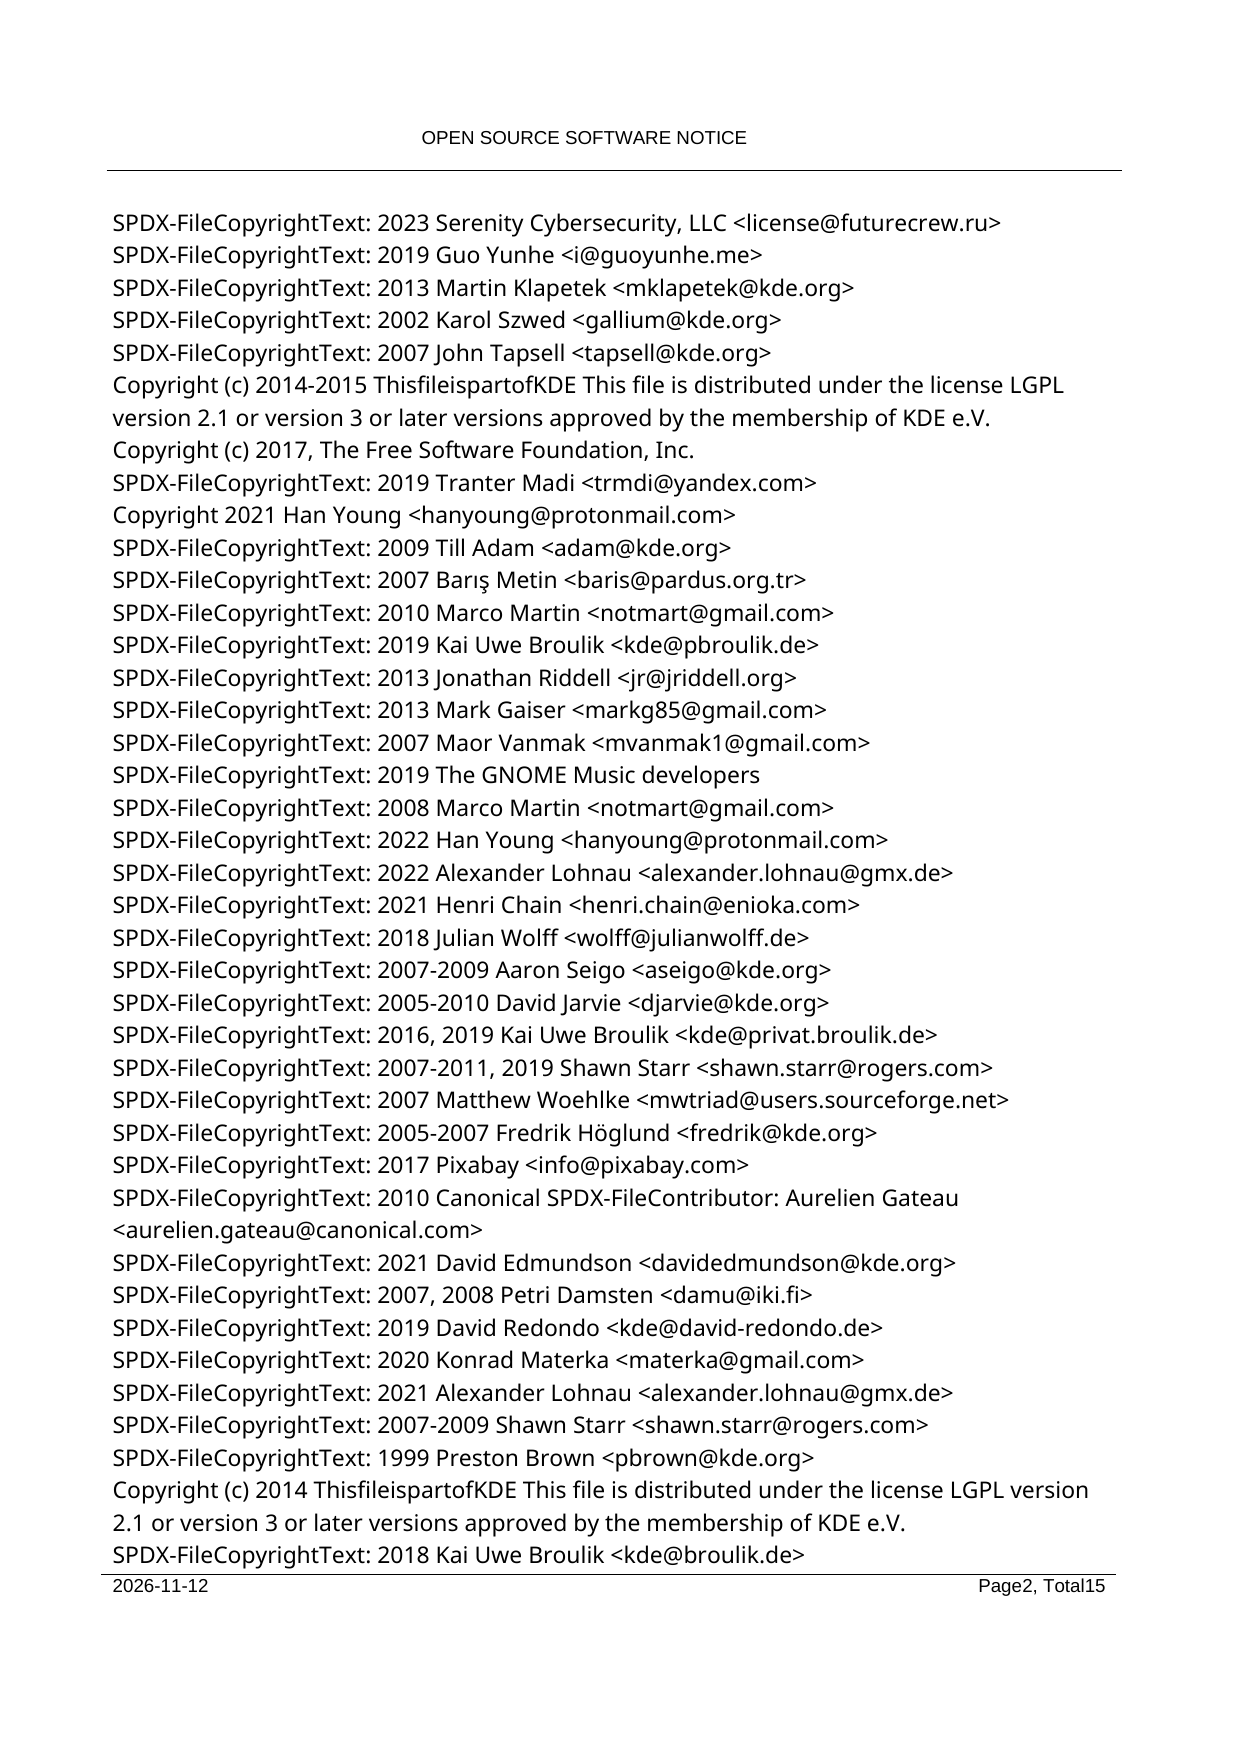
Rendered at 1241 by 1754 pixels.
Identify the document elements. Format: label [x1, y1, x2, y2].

text [112, 206, 1128, 1571]
